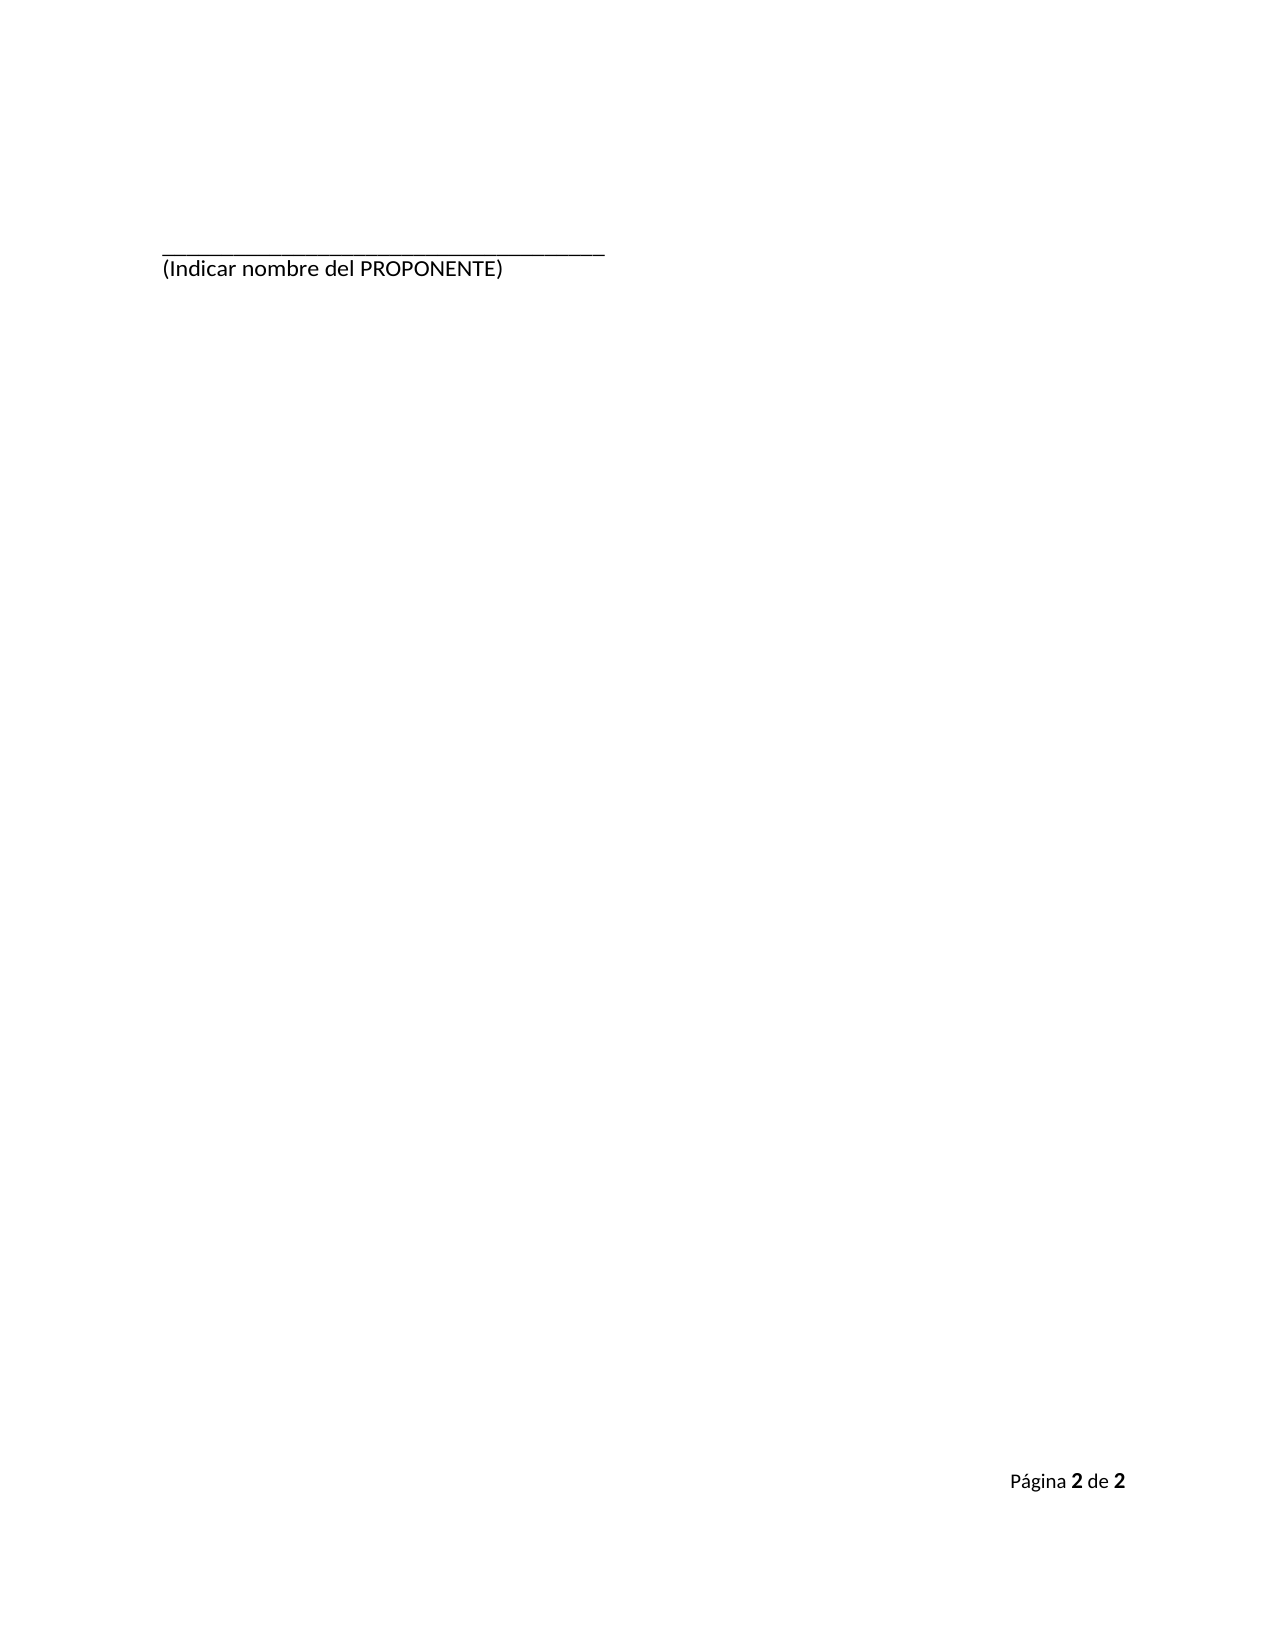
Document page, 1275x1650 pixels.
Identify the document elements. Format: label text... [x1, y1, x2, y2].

text (Indicar nombre del PROPONENTE) [162, 257, 1125, 281]
text _____________________________________ [162, 236, 1125, 257]
